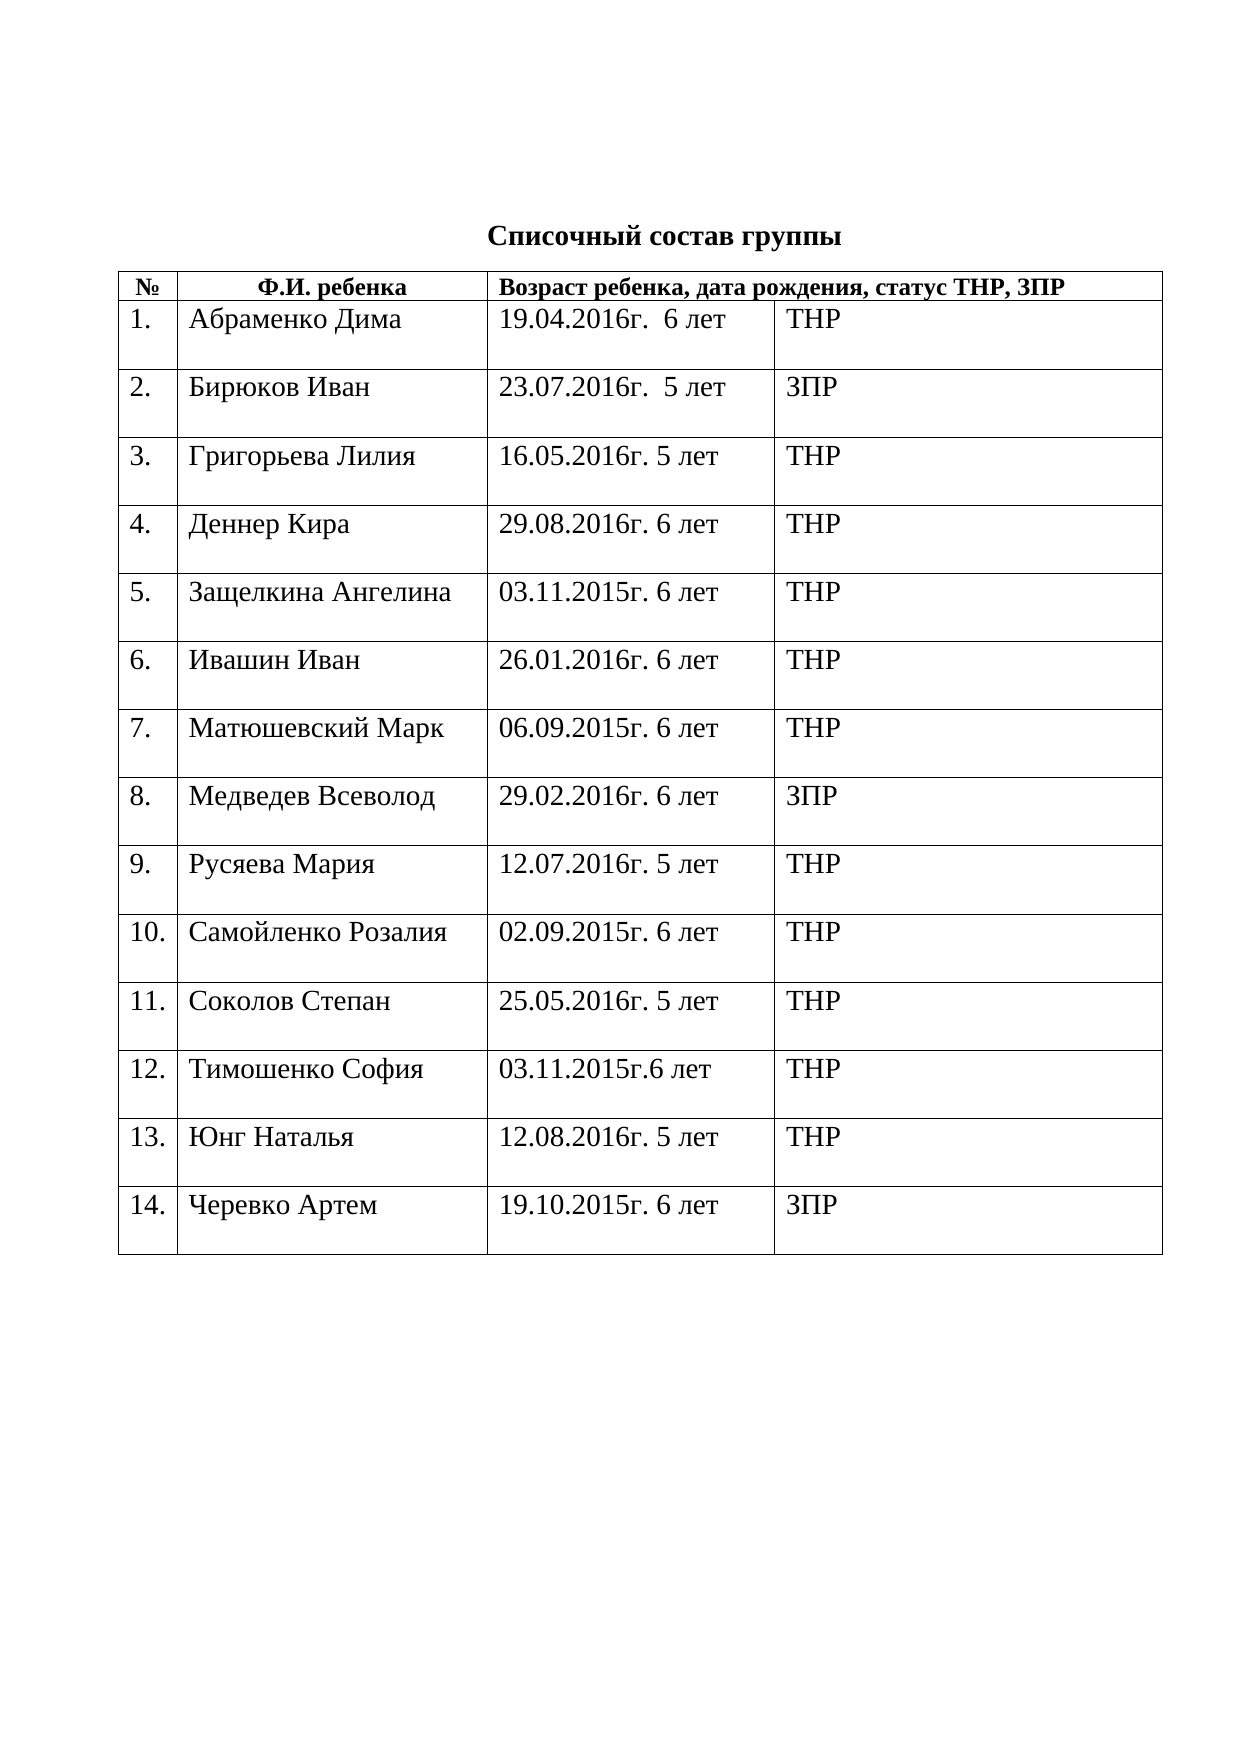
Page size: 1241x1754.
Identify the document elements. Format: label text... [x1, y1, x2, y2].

table_cell ТНР [775, 915, 1162, 982]
table_cell ЗПР [775, 1187, 1162, 1254]
table_cell Деннер Кира [178, 506, 487, 573]
table_cell 3. [119, 438, 177, 505]
table_cell 4. [119, 506, 177, 573]
table_cell 1. [119, 301, 177, 368]
table_cell ТНР [775, 846, 1162, 913]
table_header Ф.И. ребенка [178, 272, 487, 300]
text Списочный состав группы [177, 218, 1152, 251]
table_cell 11. [119, 983, 177, 1050]
table_cell 10. [119, 915, 177, 982]
table_cell Защелкина Ангелина [178, 574, 487, 641]
table_cell 9. [119, 846, 177, 913]
table_cell 19.04.2016г. 6 лет [488, 301, 774, 368]
table_cell 29.08.2016г. 6 лет [488, 506, 774, 573]
table_cell 5. [119, 574, 177, 641]
table_cell 23.07.2016г. 5 лет [488, 370, 774, 437]
table_cell ТНР [775, 301, 1162, 368]
table_cell 03.11.2015г. 6 лет [488, 574, 774, 641]
table_cell ТНР [775, 1051, 1162, 1118]
table_cell Самойленко Розалия [178, 915, 487, 982]
table_cell ТНР [775, 1119, 1162, 1186]
table_cell ТНР [775, 983, 1162, 1050]
table_cell Медведев Всеволод [178, 778, 487, 845]
table_cell 19.10.2015г. 6 лет [488, 1187, 774, 1254]
table_cell Соколов Степан [178, 983, 487, 1050]
table_cell 03.11.2015г.6 лет [488, 1051, 774, 1118]
table_cell Юнг Наталья [178, 1119, 487, 1186]
table_cell Григорьева Лилия [178, 438, 487, 505]
table_cell 12. [119, 1051, 177, 1118]
table_cell 14. [119, 1187, 177, 1254]
table_cell 6. [119, 642, 177, 709]
table_header Возраст ребенка, дата рождения, статус ТНР, ЗПР [488, 272, 1162, 300]
table_cell ТНР [775, 642, 1162, 709]
table_cell 2. [119, 370, 177, 437]
table_cell ЗПР [775, 778, 1162, 845]
table_cell 29.02.2016г. 6 лет [488, 778, 774, 845]
table_cell Ивашин Иван [178, 642, 487, 709]
table_cell Русяева Мария [178, 846, 487, 913]
table_cell ТНР [775, 438, 1162, 505]
table_cell Матюшевский Марк [178, 710, 487, 777]
table_cell 7. [119, 710, 177, 777]
table_header № [119, 272, 177, 300]
table_cell Черевко Артем [178, 1187, 487, 1254]
table_cell ТНР [775, 710, 1162, 777]
table_cell 25.05.2016г. 5 лет [488, 983, 774, 1050]
table_cell 02.09.2015г. 6 лет [488, 915, 774, 982]
table_cell Абраменко Дима [178, 301, 487, 368]
table_cell Тимошенко София [178, 1051, 487, 1118]
table_cell ТНР [775, 506, 1162, 573]
table_cell 13. [119, 1119, 177, 1186]
table_cell 8. [119, 778, 177, 845]
table_cell ТНР [775, 574, 1162, 641]
table_cell 12.07.2016г. 5 лет [488, 846, 774, 913]
table_cell 12.08.2016г. 5 лет [488, 1119, 774, 1186]
table_cell ЗПР [775, 370, 1162, 437]
table_cell 16.05.2016г. 5 лет [488, 438, 774, 505]
table_cell Бирюков Иван [178, 370, 487, 437]
table_cell 26.01.2016г. 6 лет [488, 642, 774, 709]
table_cell 06.09.2015г. 6 лет [488, 710, 774, 777]
